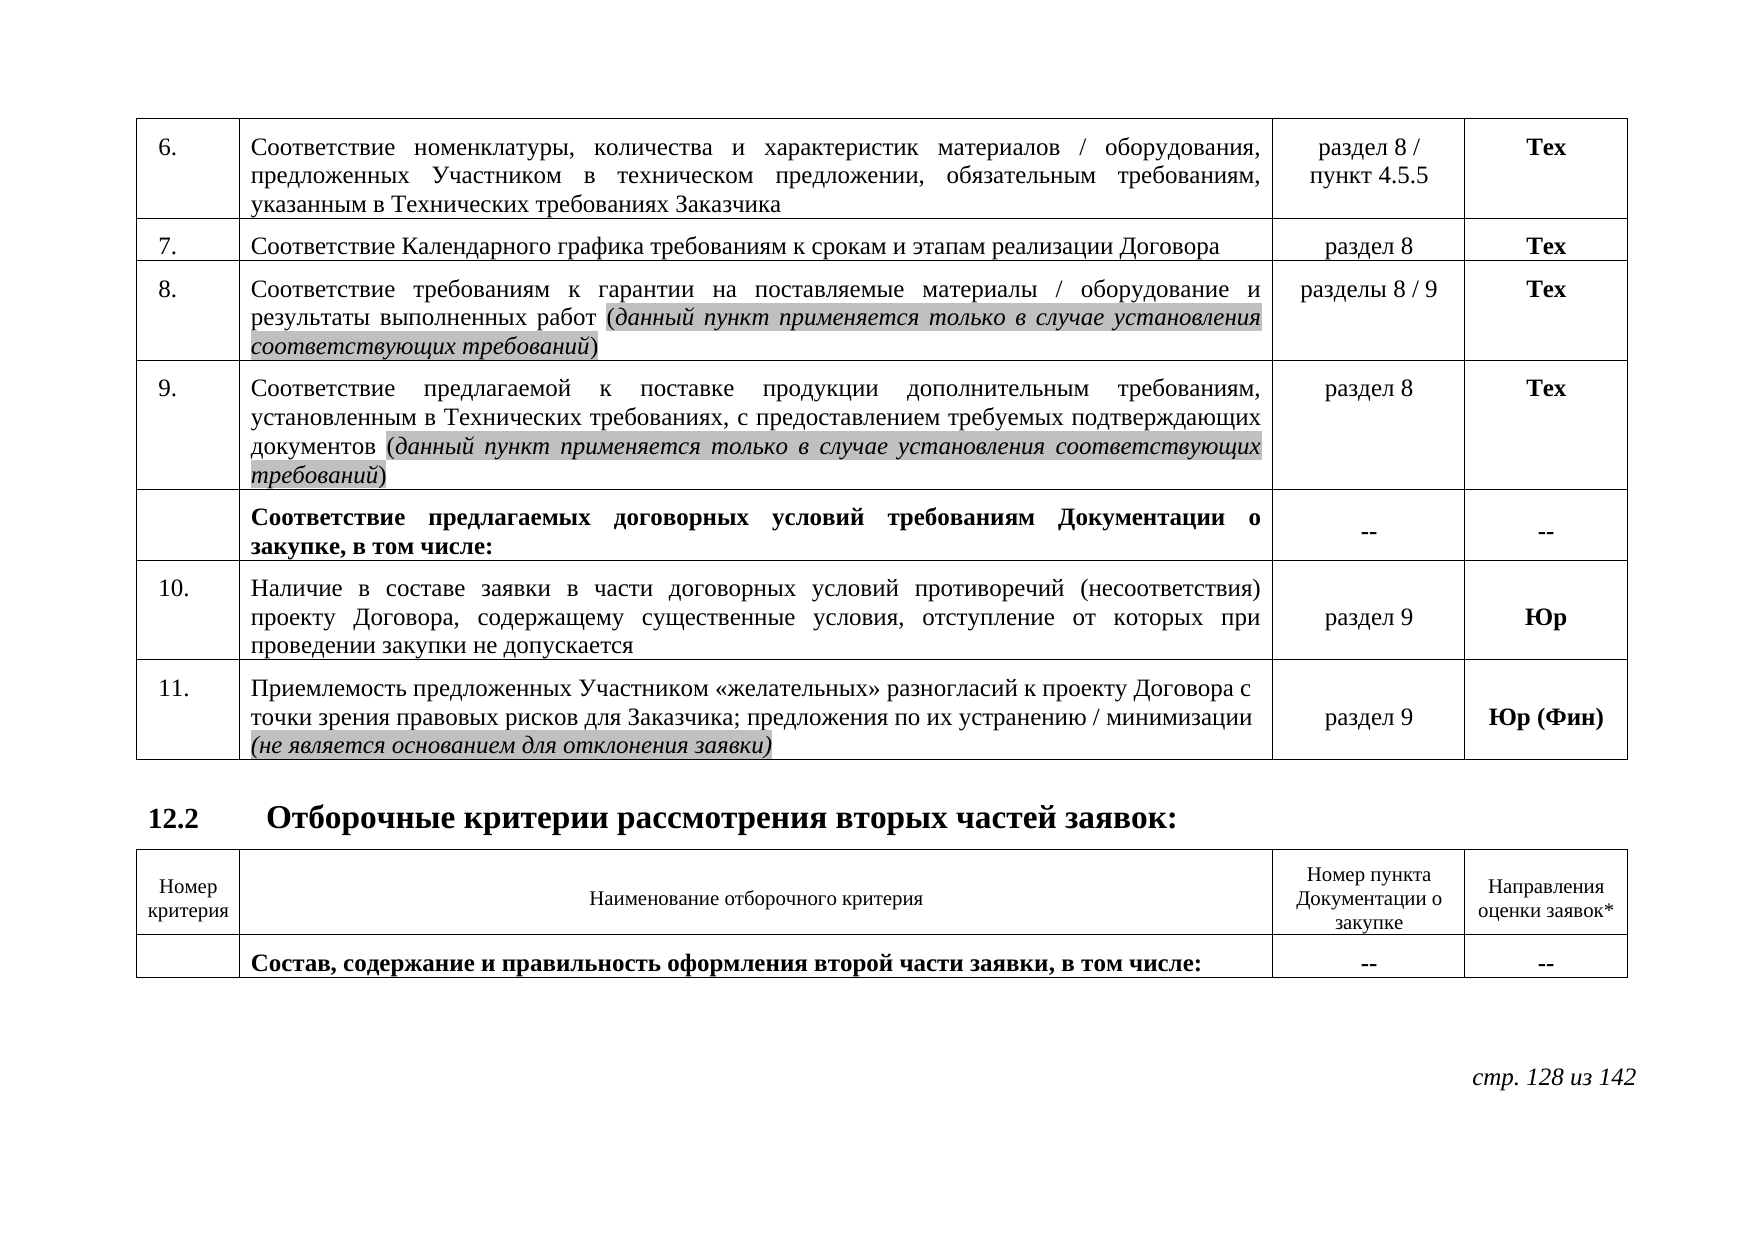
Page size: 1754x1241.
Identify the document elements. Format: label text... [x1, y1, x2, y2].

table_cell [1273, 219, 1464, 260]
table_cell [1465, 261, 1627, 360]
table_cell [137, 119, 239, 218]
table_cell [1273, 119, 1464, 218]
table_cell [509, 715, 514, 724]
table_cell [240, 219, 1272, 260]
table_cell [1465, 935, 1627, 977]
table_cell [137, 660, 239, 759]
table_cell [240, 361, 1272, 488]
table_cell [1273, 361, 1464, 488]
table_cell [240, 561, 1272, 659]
subtitle Отборочные критерии рассмотрения вторых частей заявок: [148, 798, 1636, 836]
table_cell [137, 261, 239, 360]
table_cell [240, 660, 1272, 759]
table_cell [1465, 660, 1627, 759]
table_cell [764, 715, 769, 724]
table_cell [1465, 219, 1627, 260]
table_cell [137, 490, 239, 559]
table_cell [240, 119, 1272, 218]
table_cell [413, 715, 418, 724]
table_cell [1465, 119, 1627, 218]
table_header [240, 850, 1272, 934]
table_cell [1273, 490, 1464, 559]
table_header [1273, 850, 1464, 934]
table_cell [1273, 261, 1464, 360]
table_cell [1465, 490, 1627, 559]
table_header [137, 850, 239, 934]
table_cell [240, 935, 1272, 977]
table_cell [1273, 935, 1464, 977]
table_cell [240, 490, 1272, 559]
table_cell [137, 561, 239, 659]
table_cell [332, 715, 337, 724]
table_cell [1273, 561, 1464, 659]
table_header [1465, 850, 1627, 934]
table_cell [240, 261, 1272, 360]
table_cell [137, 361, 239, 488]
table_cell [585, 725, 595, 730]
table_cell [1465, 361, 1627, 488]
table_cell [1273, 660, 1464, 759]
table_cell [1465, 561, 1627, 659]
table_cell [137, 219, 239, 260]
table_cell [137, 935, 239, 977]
